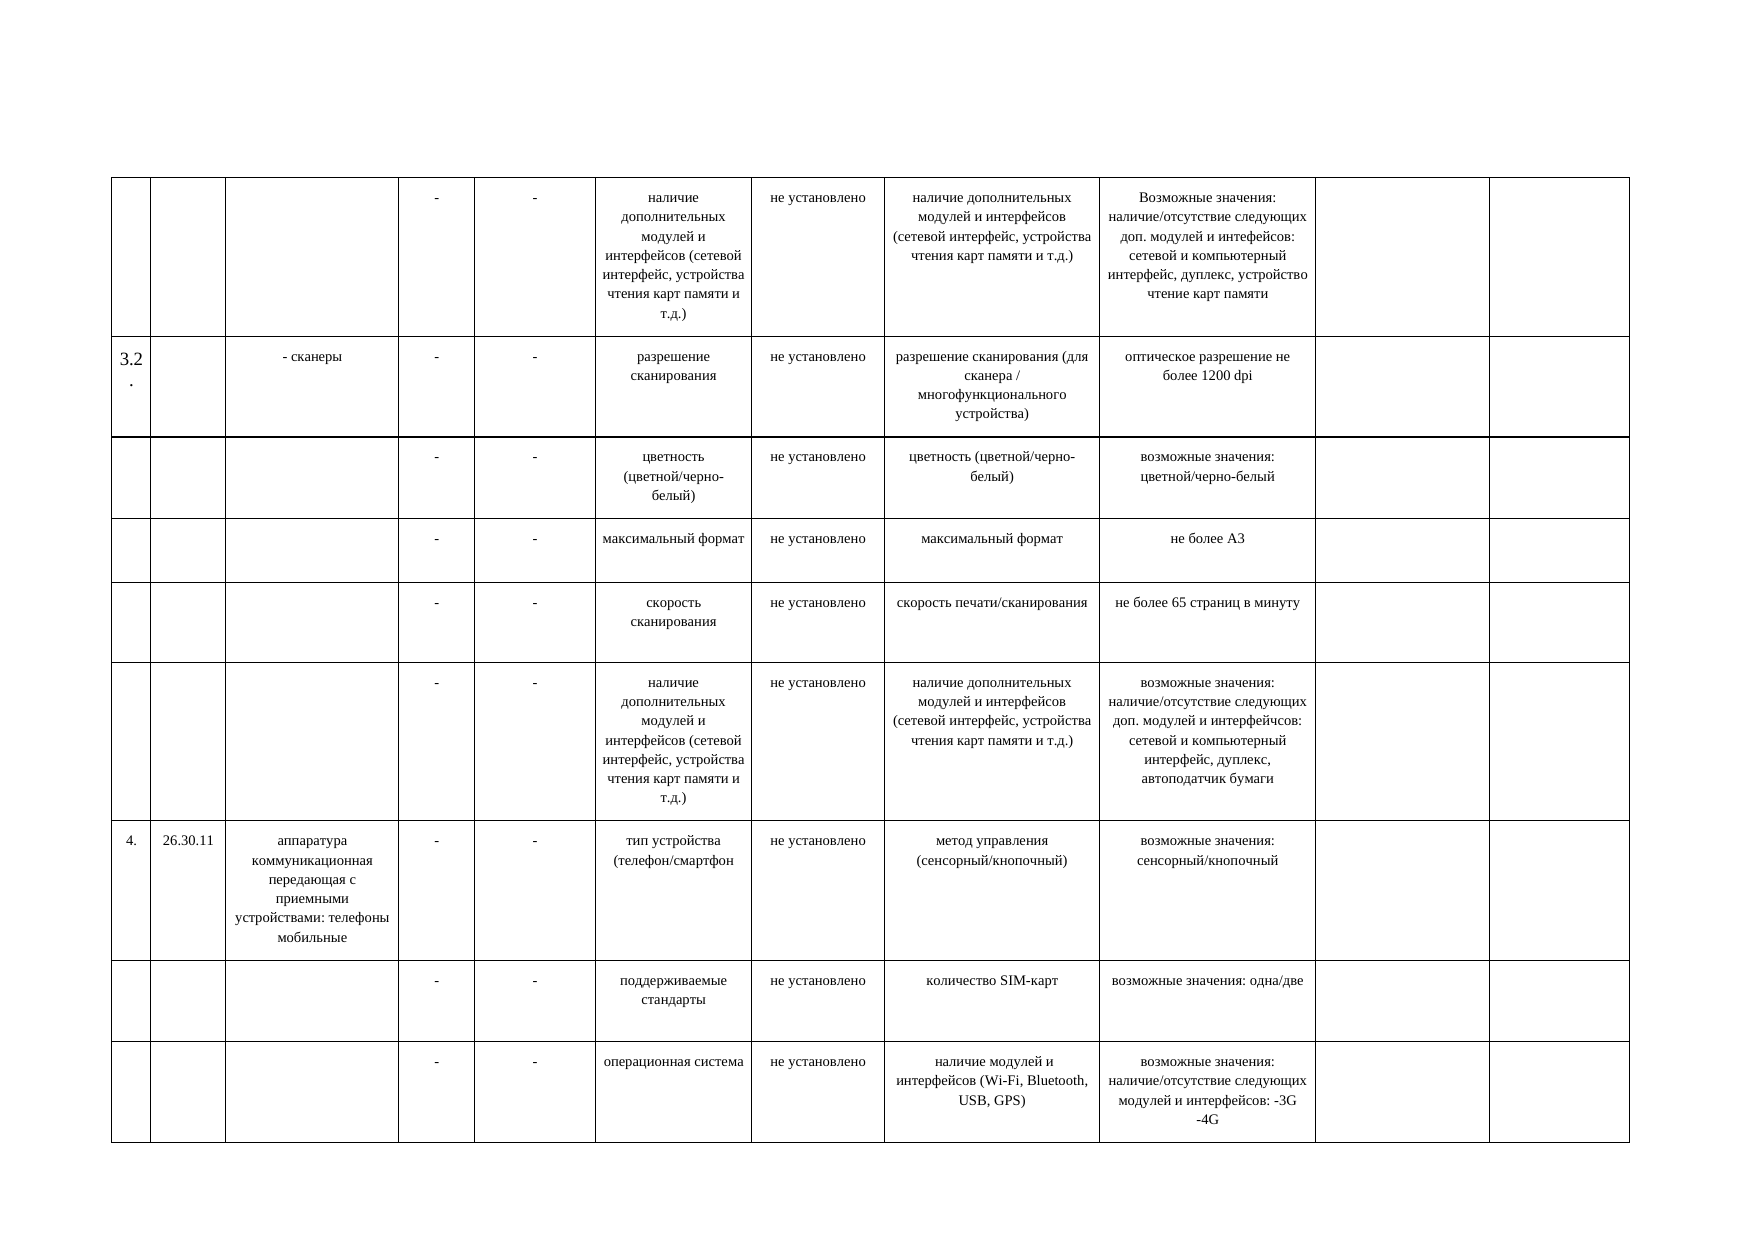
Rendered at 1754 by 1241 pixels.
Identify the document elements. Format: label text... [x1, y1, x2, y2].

table_cell - [475, 1042, 595, 1142]
table_cell [1316, 821, 1489, 959]
table_cell [226, 178, 398, 336]
table_cell - [475, 337, 595, 436]
table_cell - сканеры [226, 337, 398, 436]
table_cell [151, 583, 225, 662]
table_cell [112, 519, 150, 582]
table_cell скорость сканирования [596, 583, 751, 662]
table_cell 26.30.11 [151, 821, 225, 959]
table_cell - [475, 178, 595, 336]
table_cell [151, 438, 225, 518]
table_cell возможные значения: одна/две [1100, 961, 1315, 1041]
table_cell поддерживаемые стандарты [596, 961, 751, 1041]
table_cell не установлено [752, 583, 884, 662]
table_cell - [475, 821, 595, 959]
table_cell [112, 438, 150, 518]
table_cell [1316, 583, 1489, 662]
table_cell [226, 519, 398, 582]
table_cell [112, 961, 150, 1041]
table_cell не установлено [752, 821, 884, 959]
table_cell возможные значения: наличие/отсутствие следующих доп. модулей и интерфейчсов: сетевой и компьютерный интерфейс, дуплекс, автоподатчик бумаги [1100, 663, 1315, 820]
table_cell разрешение сканирования [596, 337, 751, 436]
table_cell [1316, 337, 1489, 436]
table_cell [1490, 438, 1629, 518]
table_cell [1490, 583, 1629, 662]
table_cell - [399, 178, 474, 336]
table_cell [1100, 1042, 1315, 1142]
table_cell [885, 1042, 1099, 1142]
table_cell [1490, 178, 1629, 336]
table_cell наличие дополнительных модулей и интерфейсов (сетевой интерфейс, устройства чтения карт памяти и т.д.) [885, 178, 1099, 336]
table_cell [151, 337, 225, 436]
table_cell [1490, 961, 1629, 1041]
table_cell - [475, 961, 595, 1041]
table_cell - [399, 1042, 474, 1142]
table_cell - [399, 337, 474, 436]
table_cell максимальный формат [596, 519, 751, 582]
table_cell [1490, 337, 1629, 436]
table_cell - [399, 438, 474, 518]
table_cell [226, 1042, 398, 1142]
table_cell [1316, 663, 1489, 820]
table_cell [1316, 519, 1489, 582]
table_cell [112, 583, 150, 662]
table_cell - [475, 438, 595, 518]
table_cell наличие дополнительных модулей и интерфейсов (сетевой интерфейс, устройства чтения карт памяти и т.д.) [596, 663, 751, 820]
table_cell не более А3 [1100, 519, 1315, 582]
table_cell [112, 663, 150, 820]
table_cell [226, 663, 398, 820]
table_cell наличие дополнительных модулей и интерфейсов (сетевой интерфейс, устройства чтения карт памяти и т.д.) [596, 178, 751, 336]
table_cell [226, 961, 398, 1041]
table_cell не более 65 страниц в минуту [1100, 583, 1315, 662]
table_cell [226, 583, 398, 662]
table_cell [1316, 438, 1489, 518]
table_cell количество SIM-карт [885, 961, 1099, 1041]
table_cell тип устройства (телефон/смартфон [596, 821, 751, 959]
table_cell разрешение сканирования (для сканера / многофункционального устройства) [885, 337, 1099, 436]
table_cell - [475, 583, 595, 662]
table_cell [1490, 663, 1629, 820]
table_cell - [399, 519, 474, 582]
table_cell [1490, 821, 1629, 959]
table_cell возможные значения: сенсорный/кнопочный [1100, 821, 1315, 959]
table_cell не установлено [752, 337, 884, 436]
table_cell - [399, 663, 474, 820]
table_cell [151, 519, 225, 582]
table_cell [151, 178, 225, 336]
table_cell [112, 178, 150, 336]
table_cell [112, 1042, 150, 1142]
table_cell [151, 961, 225, 1041]
table_cell [1316, 178, 1489, 336]
table_cell - [475, 519, 595, 582]
table_cell - [399, 583, 474, 662]
table_cell [1490, 519, 1629, 582]
table_cell цветность (цветной/черно-белый) [885, 438, 1099, 518]
table_cell максимальный формат [885, 519, 1099, 582]
table_cell скорость печати/сканирования [885, 583, 1099, 662]
table_cell не установлено [752, 519, 884, 582]
table_cell [151, 663, 225, 820]
table_cell не установлено [752, 438, 884, 518]
table_cell аппаратура коммуникационная передающая с приемными устройствами: телефоны мобильные [226, 821, 398, 959]
table_cell не установлено [752, 1042, 884, 1142]
table_cell не установлено [752, 663, 884, 820]
table_cell [151, 1042, 225, 1142]
table_cell Возможные значения: наличие/отсутствие следующих доп. модулей и интефейсов: сетевой и компьютерный интерфейс, дуплекс, устройство чтение карт памяти [1100, 178, 1315, 336]
table_cell метод управления (сенсорный/кнопочный) [885, 821, 1099, 959]
table_cell цветность (цветной/черно-белый) [596, 438, 751, 518]
table_cell [226, 438, 398, 518]
table_cell наличие дополнительных модулей и интерфейсов (сетевой интерфейс, устройства чтения карт памяти и т.д.) [885, 663, 1099, 820]
table_cell возможные значения: цветной/черно-белый [1100, 438, 1315, 518]
table_cell oптическое разрешение не более 1200 dpi [1100, 337, 1315, 436]
table_cell [1316, 1042, 1489, 1142]
table_cell - [399, 821, 474, 959]
table_cell [1490, 1042, 1629, 1142]
table_cell не установлено [752, 178, 884, 336]
table_cell не установлено [752, 961, 884, 1041]
table_cell - [475, 663, 595, 820]
table_cell - [399, 961, 474, 1041]
table_cell 4. [112, 821, 150, 959]
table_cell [596, 1042, 751, 1142]
table_cell 3.2. [112, 337, 150, 436]
table_cell [1316, 961, 1489, 1041]
